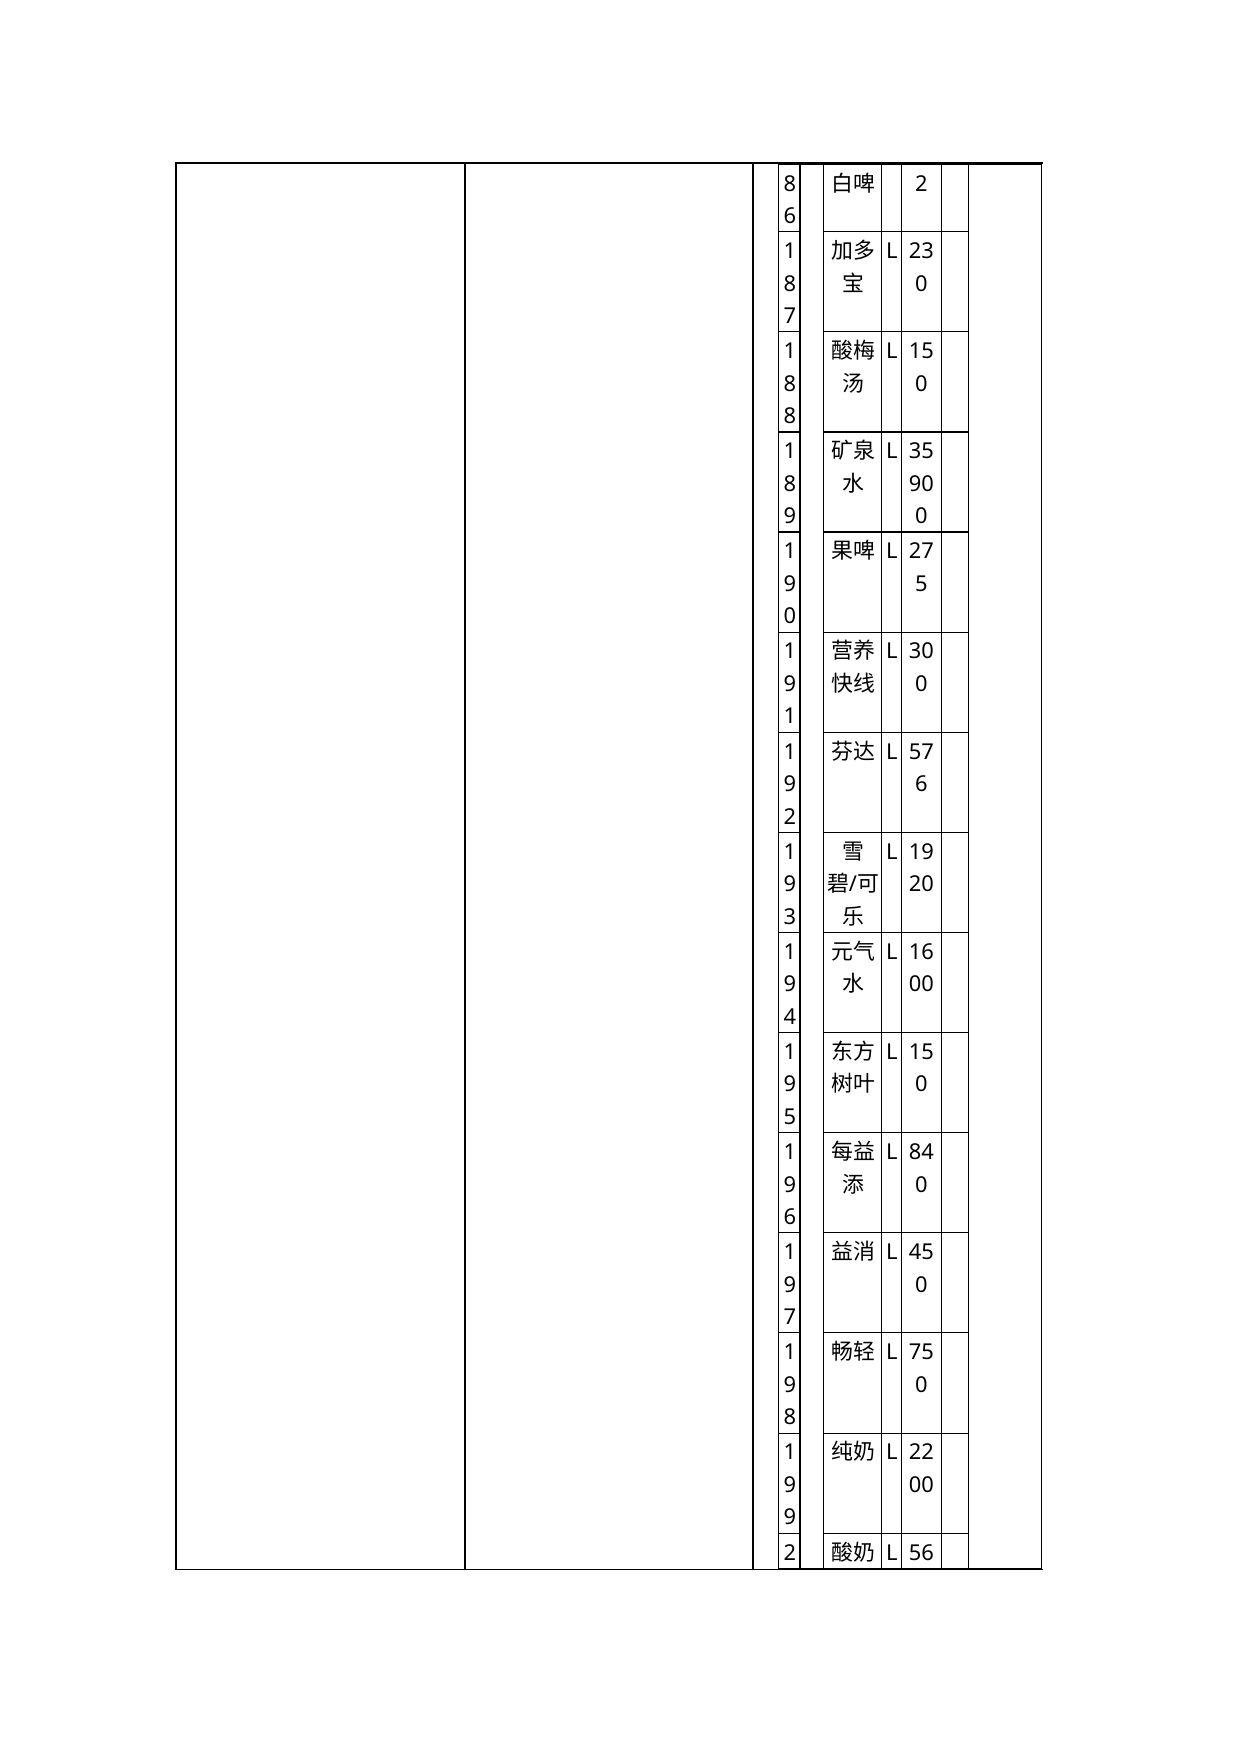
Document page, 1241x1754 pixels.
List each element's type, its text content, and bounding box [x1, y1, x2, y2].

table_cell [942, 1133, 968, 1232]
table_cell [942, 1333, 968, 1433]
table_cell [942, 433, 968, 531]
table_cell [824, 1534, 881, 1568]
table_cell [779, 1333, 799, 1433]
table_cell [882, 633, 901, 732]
table_cell [466, 164, 752, 1569]
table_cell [801, 165, 823, 1568]
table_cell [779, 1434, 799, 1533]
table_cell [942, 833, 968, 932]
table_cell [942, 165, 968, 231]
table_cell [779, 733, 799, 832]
table_cell 1 [177, 164, 464, 1569]
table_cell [754, 164, 778, 1569]
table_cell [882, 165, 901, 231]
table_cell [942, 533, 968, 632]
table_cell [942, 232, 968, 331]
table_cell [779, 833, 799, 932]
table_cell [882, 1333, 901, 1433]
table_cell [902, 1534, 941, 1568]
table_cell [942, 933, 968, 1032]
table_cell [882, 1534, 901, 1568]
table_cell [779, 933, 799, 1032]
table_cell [969, 165, 1041, 1568]
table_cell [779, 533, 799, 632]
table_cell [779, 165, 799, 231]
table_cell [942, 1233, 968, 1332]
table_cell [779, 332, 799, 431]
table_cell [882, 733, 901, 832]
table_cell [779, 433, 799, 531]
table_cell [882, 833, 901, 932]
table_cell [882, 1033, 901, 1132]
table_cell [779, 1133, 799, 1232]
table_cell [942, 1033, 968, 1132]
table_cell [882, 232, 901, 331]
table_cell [824, 165, 881, 231]
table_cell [824, 1434, 881, 1533]
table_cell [902, 232, 941, 331]
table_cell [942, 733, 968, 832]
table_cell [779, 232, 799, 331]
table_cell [824, 232, 881, 331]
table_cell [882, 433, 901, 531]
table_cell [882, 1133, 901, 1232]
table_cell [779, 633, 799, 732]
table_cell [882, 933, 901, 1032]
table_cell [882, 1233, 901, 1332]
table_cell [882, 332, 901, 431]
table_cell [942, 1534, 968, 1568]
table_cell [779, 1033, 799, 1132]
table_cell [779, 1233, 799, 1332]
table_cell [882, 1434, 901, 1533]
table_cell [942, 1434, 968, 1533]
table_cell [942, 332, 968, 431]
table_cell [902, 1434, 941, 1533]
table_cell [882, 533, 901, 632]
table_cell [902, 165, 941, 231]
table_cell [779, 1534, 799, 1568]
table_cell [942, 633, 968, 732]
